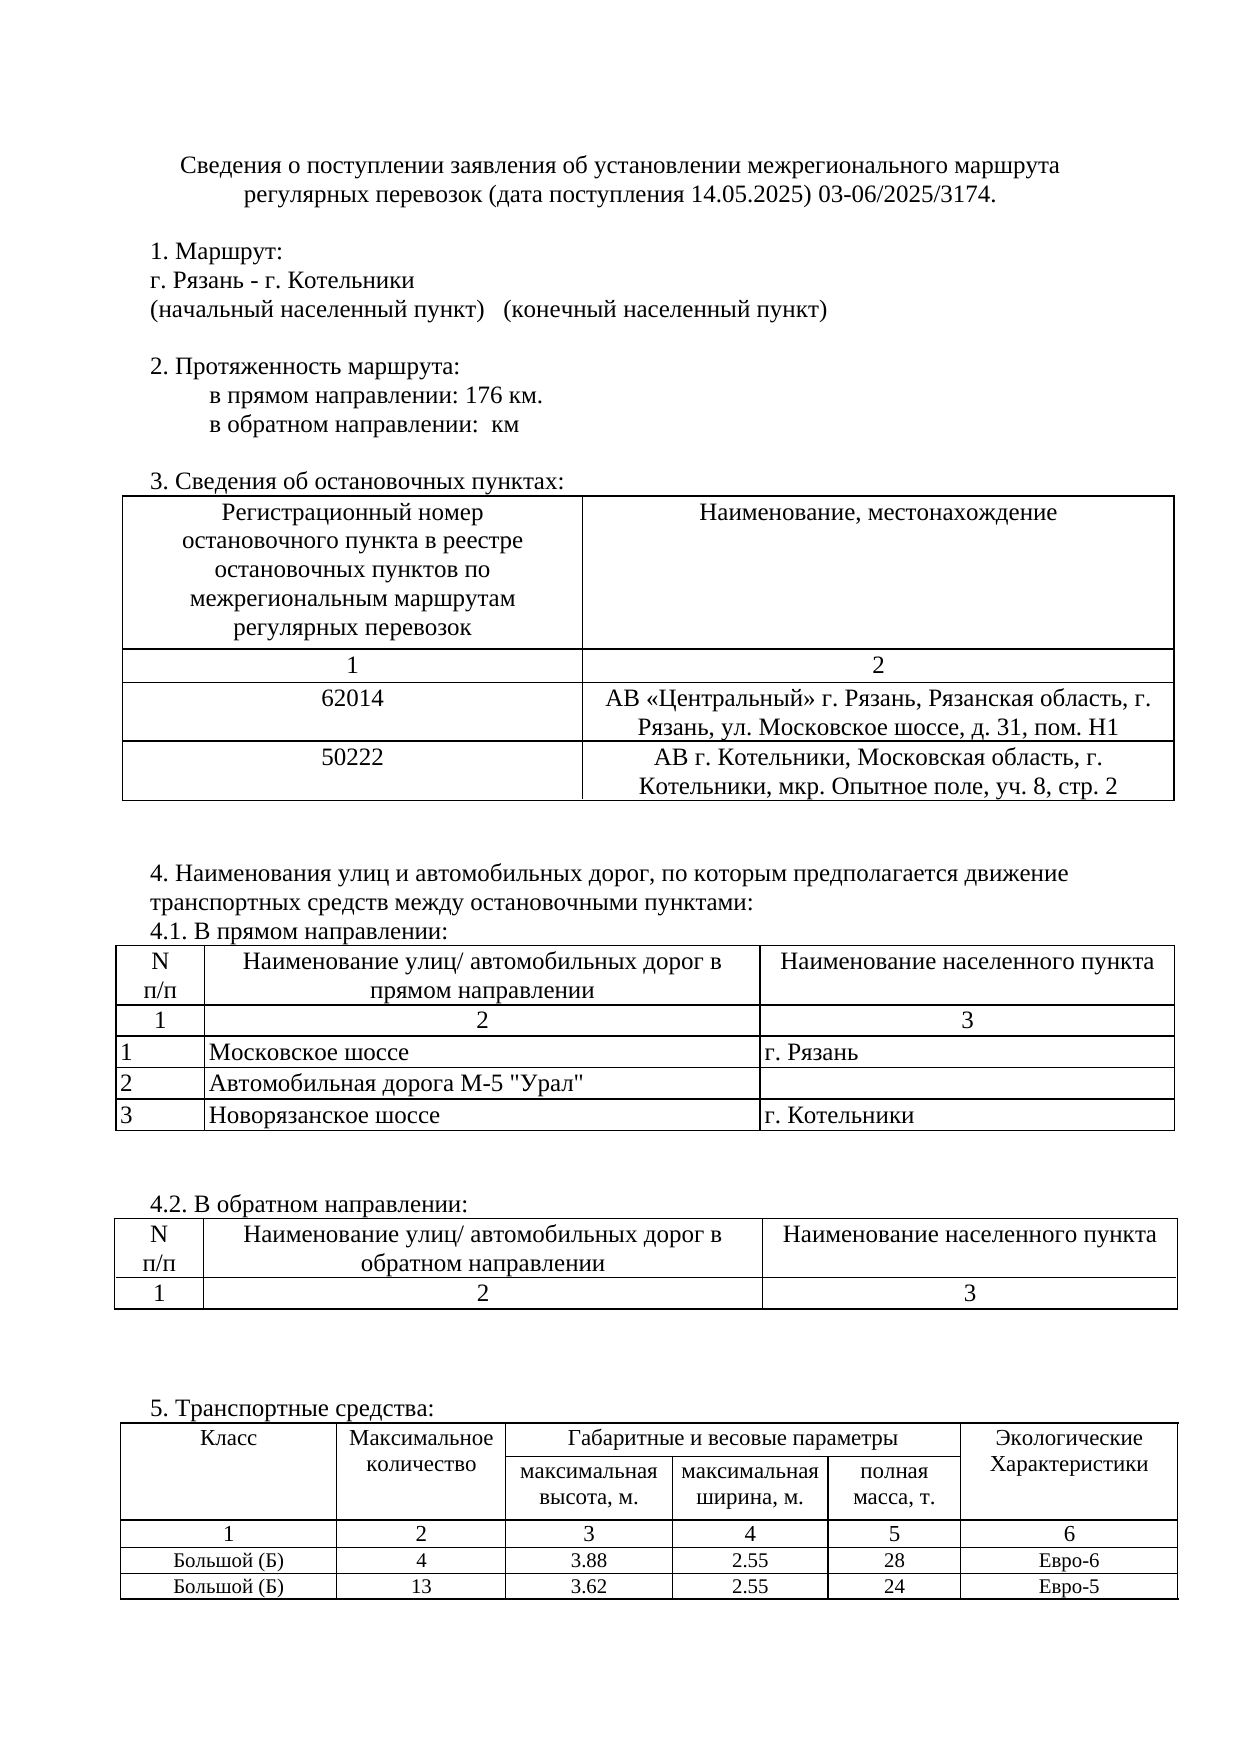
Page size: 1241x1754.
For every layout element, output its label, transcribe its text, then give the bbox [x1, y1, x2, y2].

table_cell 1 [117, 1037, 204, 1067]
table_header Наименование населенного пункта [761, 946, 1174, 1004]
text 4. Наименования улиц и автомобильных дорог, по которым предполагается движение транспортных средств между остановочными пунктами: [150, 858, 1090, 916]
table_cell 3.62 [506, 1574, 672, 1598]
table_header Наименование, местонахождение [583, 497, 1173, 648]
table_cell 2 [337, 1521, 505, 1547]
table_header Наименование улиц/ автомобильных дорог в обратном направлении [204, 1219, 762, 1277]
table_cell 6 [961, 1521, 1177, 1547]
text 3. Сведения об остановочных пунктах: [150, 466, 1090, 495]
table_header Класс [121, 1424, 336, 1519]
table_cell [761, 1068, 1174, 1098]
table_cell 2 [583, 650, 1173, 681]
table_cell Московское шоссе [205, 1037, 759, 1067]
table_cell 1 [121, 1521, 336, 1547]
table_cell 2 [117, 1068, 204, 1098]
table_cell Новорязанское шоссе [205, 1100, 759, 1130]
text 1. Маршрут: [150, 236, 1090, 265]
table_cell максимальная ширина, м. [673, 1457, 827, 1519]
text в прямом направлении: 176 км. [150, 380, 1090, 409]
table_cell 50222 [123, 742, 582, 799]
table_cell 4 [673, 1521, 827, 1547]
table_cell 3 [761, 1006, 1174, 1035]
table_cell АВ г. Котельники, Московская область, г. Котельники, мкр. Опытное поле, уч. 8, стр. 2 [583, 742, 1173, 799]
table_cell 2.55 [673, 1548, 827, 1572]
text г. Рязань - г. Котельники [150, 265, 1090, 294]
table_cell 3 [506, 1521, 672, 1547]
text 4.1. В прямом направлении: [150, 916, 1090, 945]
table_cell Автомобильная дорога М-5 "Урал" [205, 1068, 759, 1098]
table_header Наименование населенного пункта [763, 1219, 1177, 1277]
text 4.2. В обратном направлении: [150, 1189, 1090, 1217]
text Сведения о поступлении заявления об установлении межрегионального маршрута регулярных перевозок (дата поступления 14.05.2025) 03-06/2025/3174. [150, 150, 1090, 207]
text в обратном направлении: км [150, 409, 1090, 437]
table_cell 2 [205, 1006, 759, 1035]
table_cell полная масса, т. [829, 1457, 960, 1519]
table_cell 2 [204, 1278, 762, 1308]
table_header Габаритные и весовые параметры [506, 1424, 960, 1456]
table_cell 1 [117, 1006, 204, 1035]
table_cell АВ «Центральный» г. Рязань, Рязанская область, г. Рязань, ул. Московское шоссе, д. 31, пом. Н1 [583, 683, 1173, 740]
table_cell 24 [829, 1574, 960, 1598]
table_cell 3 [117, 1100, 204, 1130]
table_header N п/п [115, 1219, 203, 1277]
table_cell 13 [337, 1574, 505, 1598]
table_cell Евро-6 [961, 1548, 1177, 1572]
table_cell 1 [115, 1278, 203, 1308]
table_cell 4 [337, 1548, 505, 1572]
table_cell 5 [829, 1521, 960, 1547]
text (начальный населенный пункт) (конечный населенный пункт) [150, 294, 1090, 322]
table_cell 1 [123, 650, 582, 681]
table_cell г. Рязань [761, 1037, 1174, 1067]
table_cell максимальная высота, м. [506, 1457, 672, 1519]
table_cell 28 [829, 1548, 960, 1572]
text 5. Транспортные средства: [150, 1393, 1090, 1422]
table_cell Евро-5 [961, 1574, 1177, 1598]
table_header N п/п [117, 946, 204, 1004]
table_header Регистрационный номер остановочного пункта в реестре остановочных пунктов по межрегиональным маршрутам регулярных перевозок [123, 497, 582, 648]
table_cell Большой (Б) [121, 1548, 336, 1572]
table_cell Большой (Б) [121, 1574, 336, 1598]
table_cell 3.88 [506, 1548, 672, 1572]
table_header Экологические Характеристики [961, 1424, 1177, 1519]
table_cell 2.55 [673, 1574, 827, 1598]
table_cell 62014 [123, 683, 582, 740]
table_header Наименование улиц/ автомобильных дорог в прямом направлении [205, 946, 759, 1004]
table_cell 3 [763, 1277, 1177, 1308]
table_header Максимальное количество [337, 1424, 505, 1519]
text 2. Протяженность маршрута: [150, 351, 1090, 380]
table_cell г. Котельники [761, 1100, 1174, 1130]
